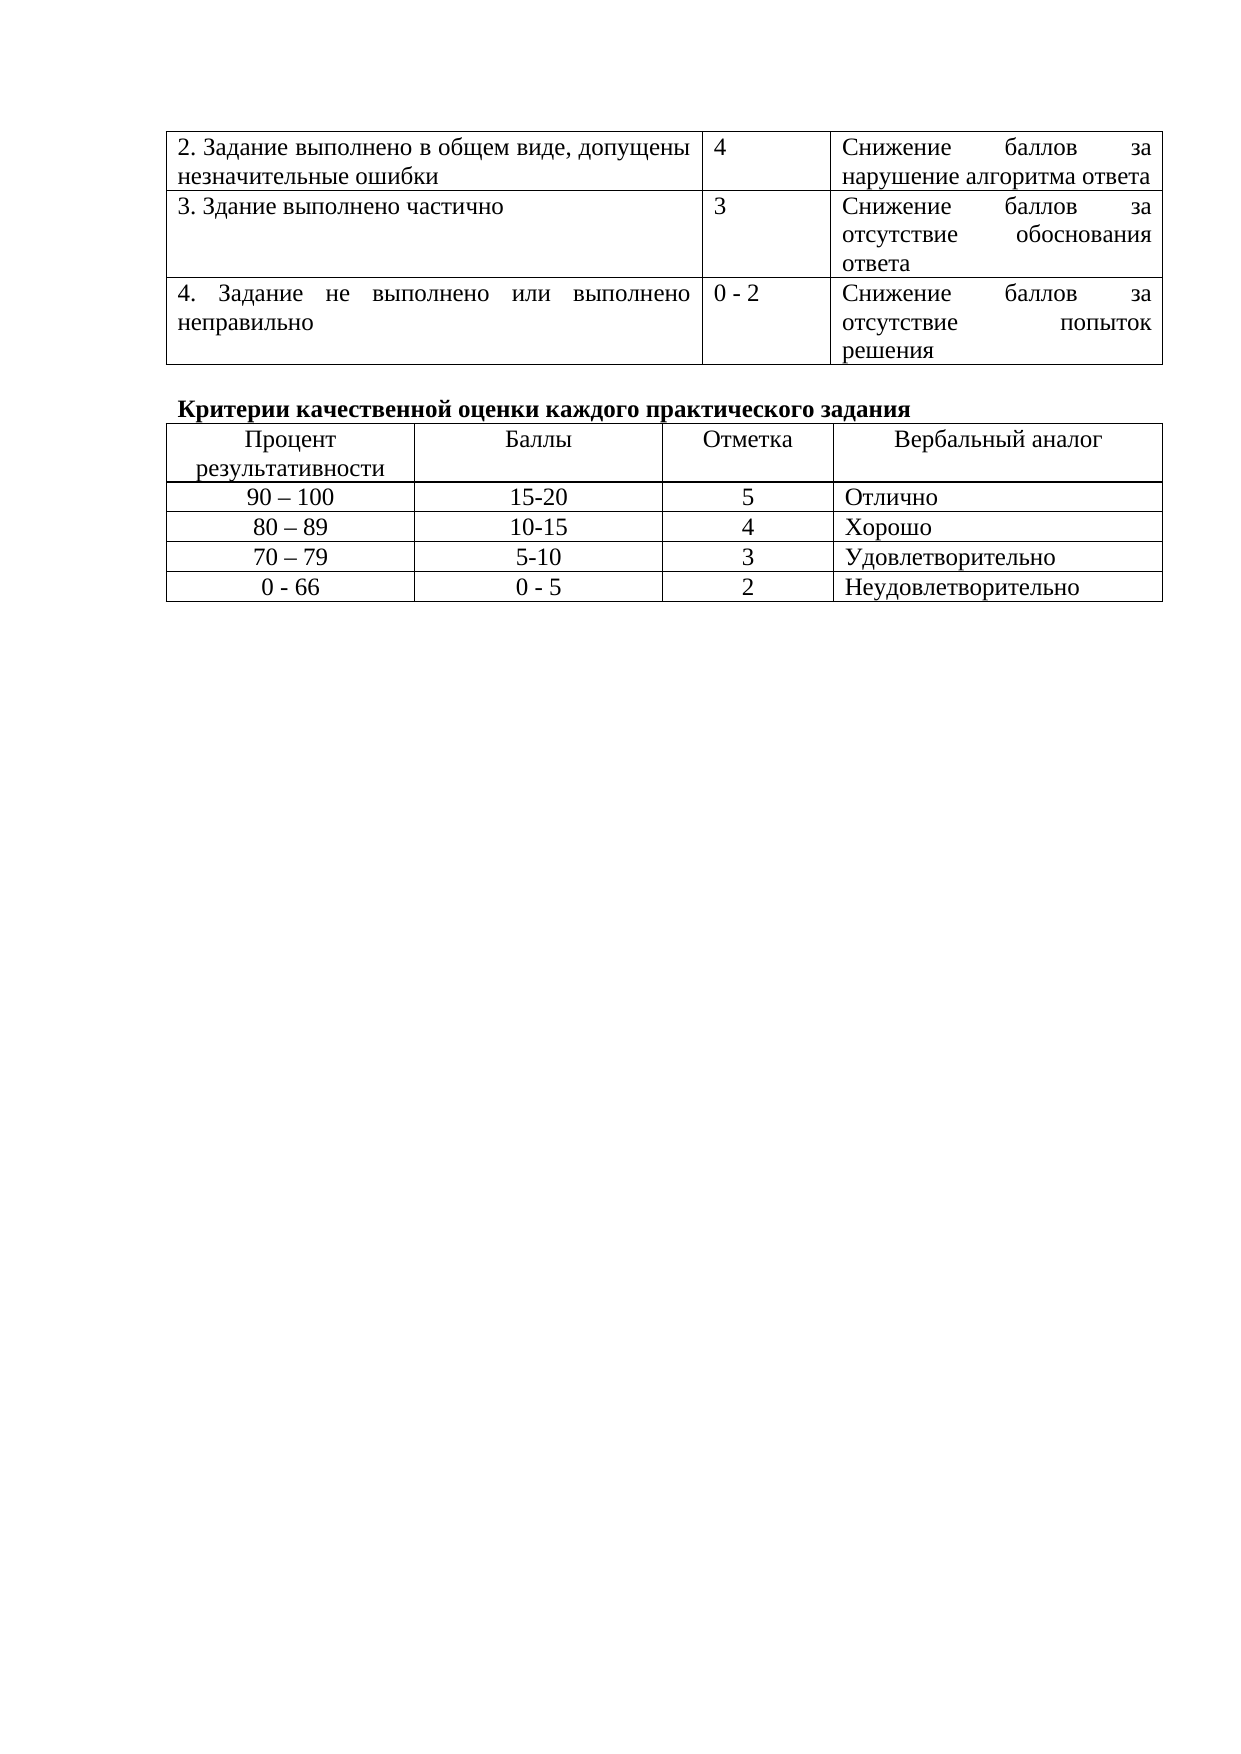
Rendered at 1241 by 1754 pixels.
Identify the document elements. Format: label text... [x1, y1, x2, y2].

table_cell 2. Задание выполнено в общем виде, допущены незначительные ошибки [167, 132, 702, 190]
table_cell 10-15 [415, 512, 662, 541]
table_cell 80 – 89 [167, 512, 414, 541]
table_cell 5-10 [415, 542, 662, 571]
table_cell Хорошо [834, 512, 1162, 541]
table_cell 15-20 [415, 483, 662, 511]
table_cell Снижение баллов за отсутствие обоснования ответа [831, 191, 1162, 277]
text Критерии качественной оценки каждого практического задания [177, 394, 1152, 423]
table_cell 0 - 5 [415, 572, 662, 601]
table_cell 5 [663, 483, 833, 511]
table_header Баллы [415, 424, 662, 481]
table_cell Отлично [834, 483, 1162, 511]
table_cell 3 [703, 191, 830, 277]
table_cell Снижение баллов за отсутствие попыток решения [831, 278, 1162, 364]
table_header Отметка [663, 424, 833, 481]
table_cell 0 - 2 [703, 278, 830, 364]
table_cell 2 [663, 572, 833, 601]
table_cell Снижение баллов за нарушение алгоритма ответа [831, 132, 1162, 190]
table_cell 3 [663, 542, 833, 571]
table_cell 70 – 79 [167, 542, 414, 571]
table_cell 0 - 66 [167, 572, 414, 601]
table_header Вербальный аналог [834, 424, 1162, 481]
table_cell 3. Здание выполнено частично [167, 191, 702, 277]
table_cell 90 – 100 [167, 483, 414, 511]
table_cell Неудовлетворительно [834, 572, 1162, 601]
table_cell 4 [703, 132, 830, 190]
table_cell 4. Задание не выполнено или выполнено неправильно [167, 278, 702, 364]
table_cell Удовлетворительно [834, 542, 1162, 571]
table_cell 4 [663, 512, 833, 541]
table_header Процент результативности [167, 424, 414, 481]
